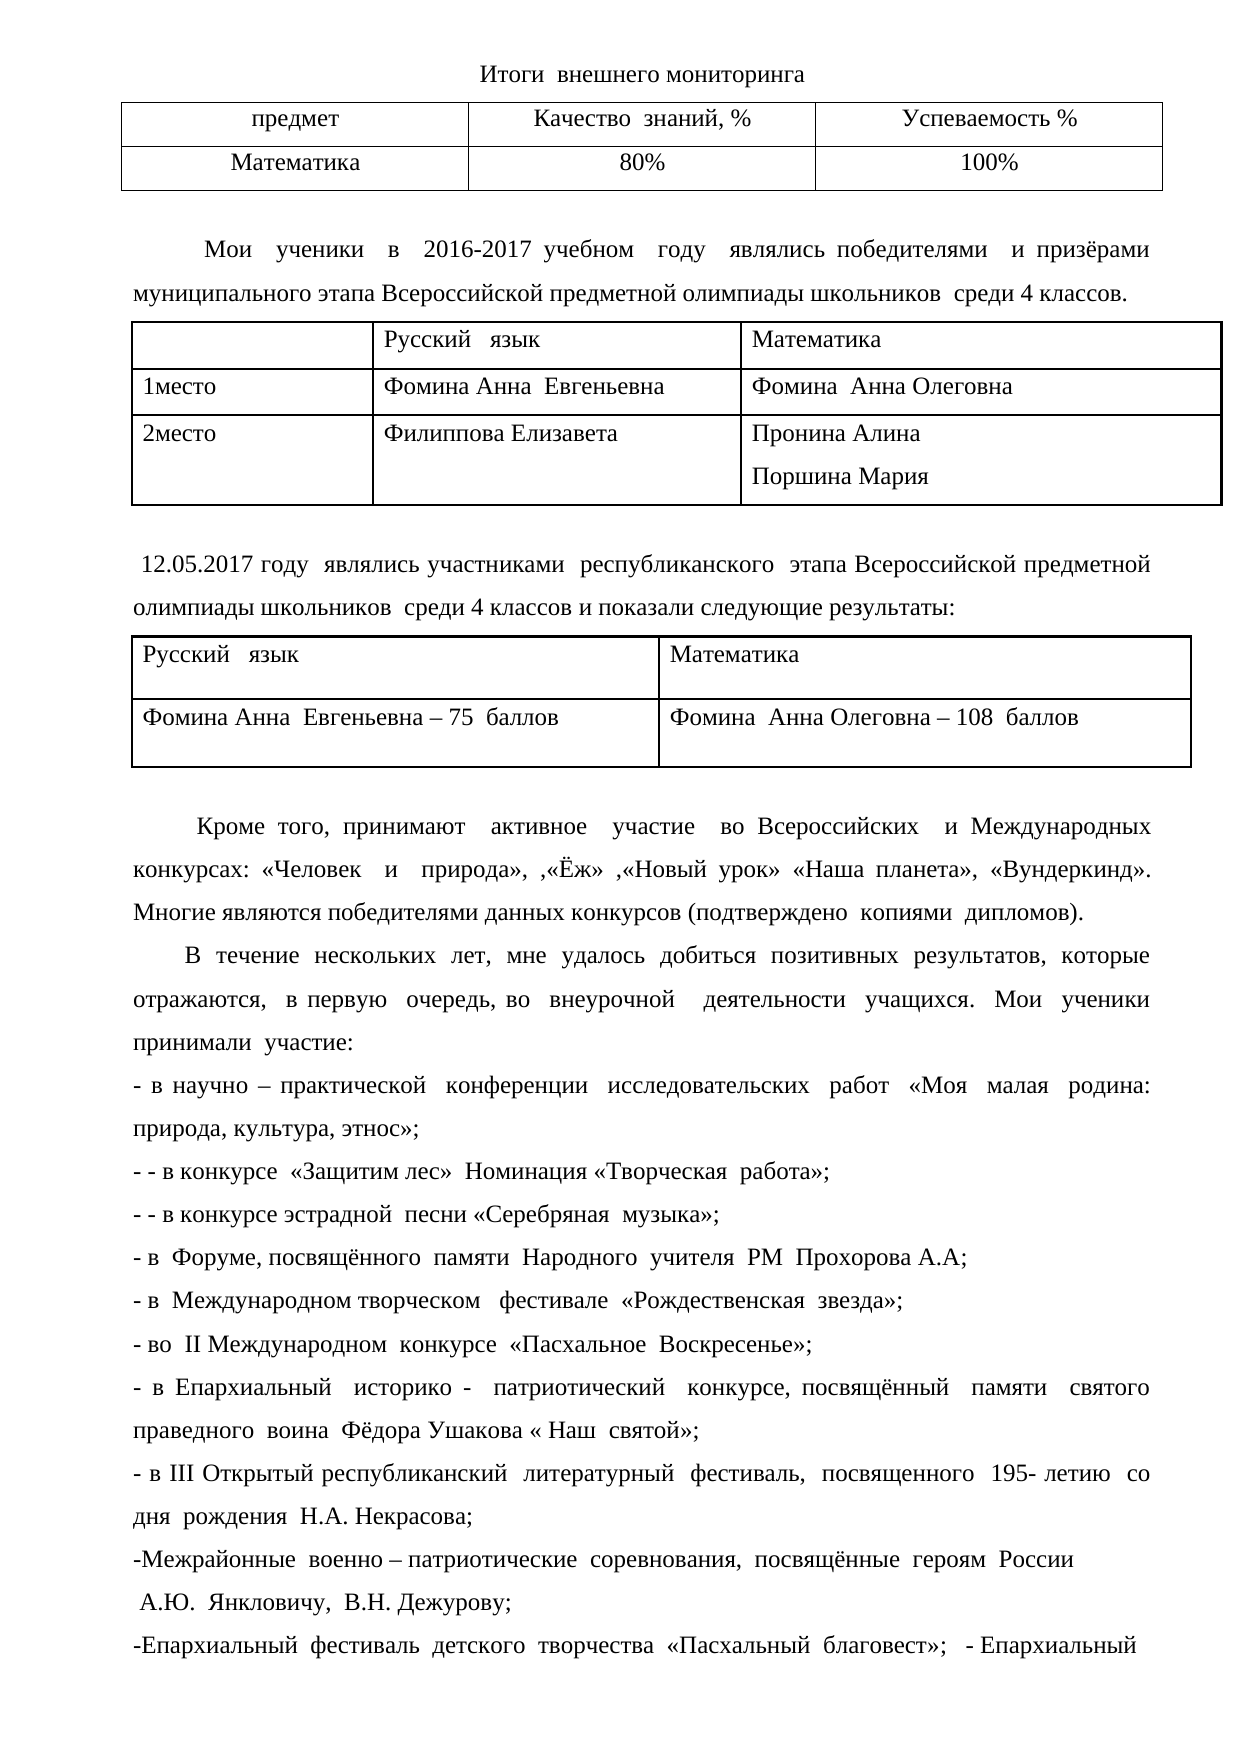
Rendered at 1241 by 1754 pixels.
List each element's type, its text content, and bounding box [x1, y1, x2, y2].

table_cell Пронина Алина Поршина Мария [742, 416, 1220, 504]
table_cell 100% [816, 147, 1162, 190]
text - - в конкурсе «Защитим лес» Номинация «Творческая работа»; [133, 1156, 1152, 1185]
table_header предмет [122, 103, 468, 146]
text Итоги внешнего мониторинга [133, 59, 1152, 88]
table_header [133, 323, 372, 367]
table_cell 2место [133, 416, 372, 504]
text - в Епархиальный историко - патриотический конкурсе, посвящённый памяти святого праведного воина Фёдора Ушакова « Наш святой»; [133, 1372, 1152, 1444]
table_cell Филиппова Елизавета [374, 416, 740, 504]
table_cell Фомина Анна Евгеньевна [374, 370, 740, 414]
text - в научно – практической конференции исследовательских работ «Моя малая родина: природа, культура, этнос»; [133, 1070, 1152, 1142]
table_cell Математика [122, 147, 468, 190]
text Кроме того, принимают активное участие во Всероссийских и Международных конкурсах: «Человек и природа», ,«Ёж» ,«Новый урок» «Наша планета», «Вундеркинд». Многие являются победителями данных конкурсов (подтверждено копиями дипломов). [133, 811, 1152, 926]
table_cell 1место [133, 370, 372, 414]
table_header Качество знаний, % [469, 103, 815, 146]
text 12.05.2017 году являлись участниками республиканского этапа Всероссийской предметной олимпиады школьников среди 4 классов и показали следующие результаты: [133, 549, 1152, 621]
text - во II Международном конкурсе «Пасхальное Воскресенье»; [133, 1329, 1152, 1357]
table_header Русский язык [374, 323, 740, 367]
text В течение нескольких лет, мне удалось добиться позитивных результатов, которые отражаются, в первую очередь, во внеурочной деятельности учащихся. Мои ученики принимали участие: [133, 941, 1152, 1056]
text -Межрайонные военно – патриотические соревнования, посвящённые героям России [133, 1544, 1152, 1573]
table_cell Фомина Анна Евгеньевна – 75 баллов [133, 700, 658, 766]
text - в III Открытый республиканский литературный фестиваль, посвященного 195- летию со дня рождения Н.А. Некрасова; [133, 1458, 1152, 1530]
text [133, 1631, 1152, 1659]
table_header Успеваемость % [816, 103, 1162, 146]
text - - в конкурсе эстрадной песни «Серебряная музыка»; [133, 1199, 1152, 1228]
table_header Математика [742, 323, 1220, 367]
table_header Русский язык [133, 638, 658, 698]
table_cell Фомина Анна Олеговна [742, 370, 1220, 414]
text Мои ученики в 2016-2017 учебном году являлись победителями и призёрами муниципального этапа Всероссийской предметной олимпиады школьников среди 4 классов. [133, 234, 1152, 306]
text А.Ю. Янкловичу, В.Н. Дежурову; [133, 1587, 1152, 1616]
text - в Международном творческом фестивале «Рождественская звезда»; [133, 1286, 1152, 1314]
table_cell Фомина Анна Олеговна – 108 баллов [660, 700, 1190, 766]
table_header Математика [660, 638, 1190, 698]
table_cell 80% [469, 147, 815, 190]
text - в Форуме, посвящённого памяти Народного учителя РМ Прохорова А.А; [133, 1242, 1152, 1271]
